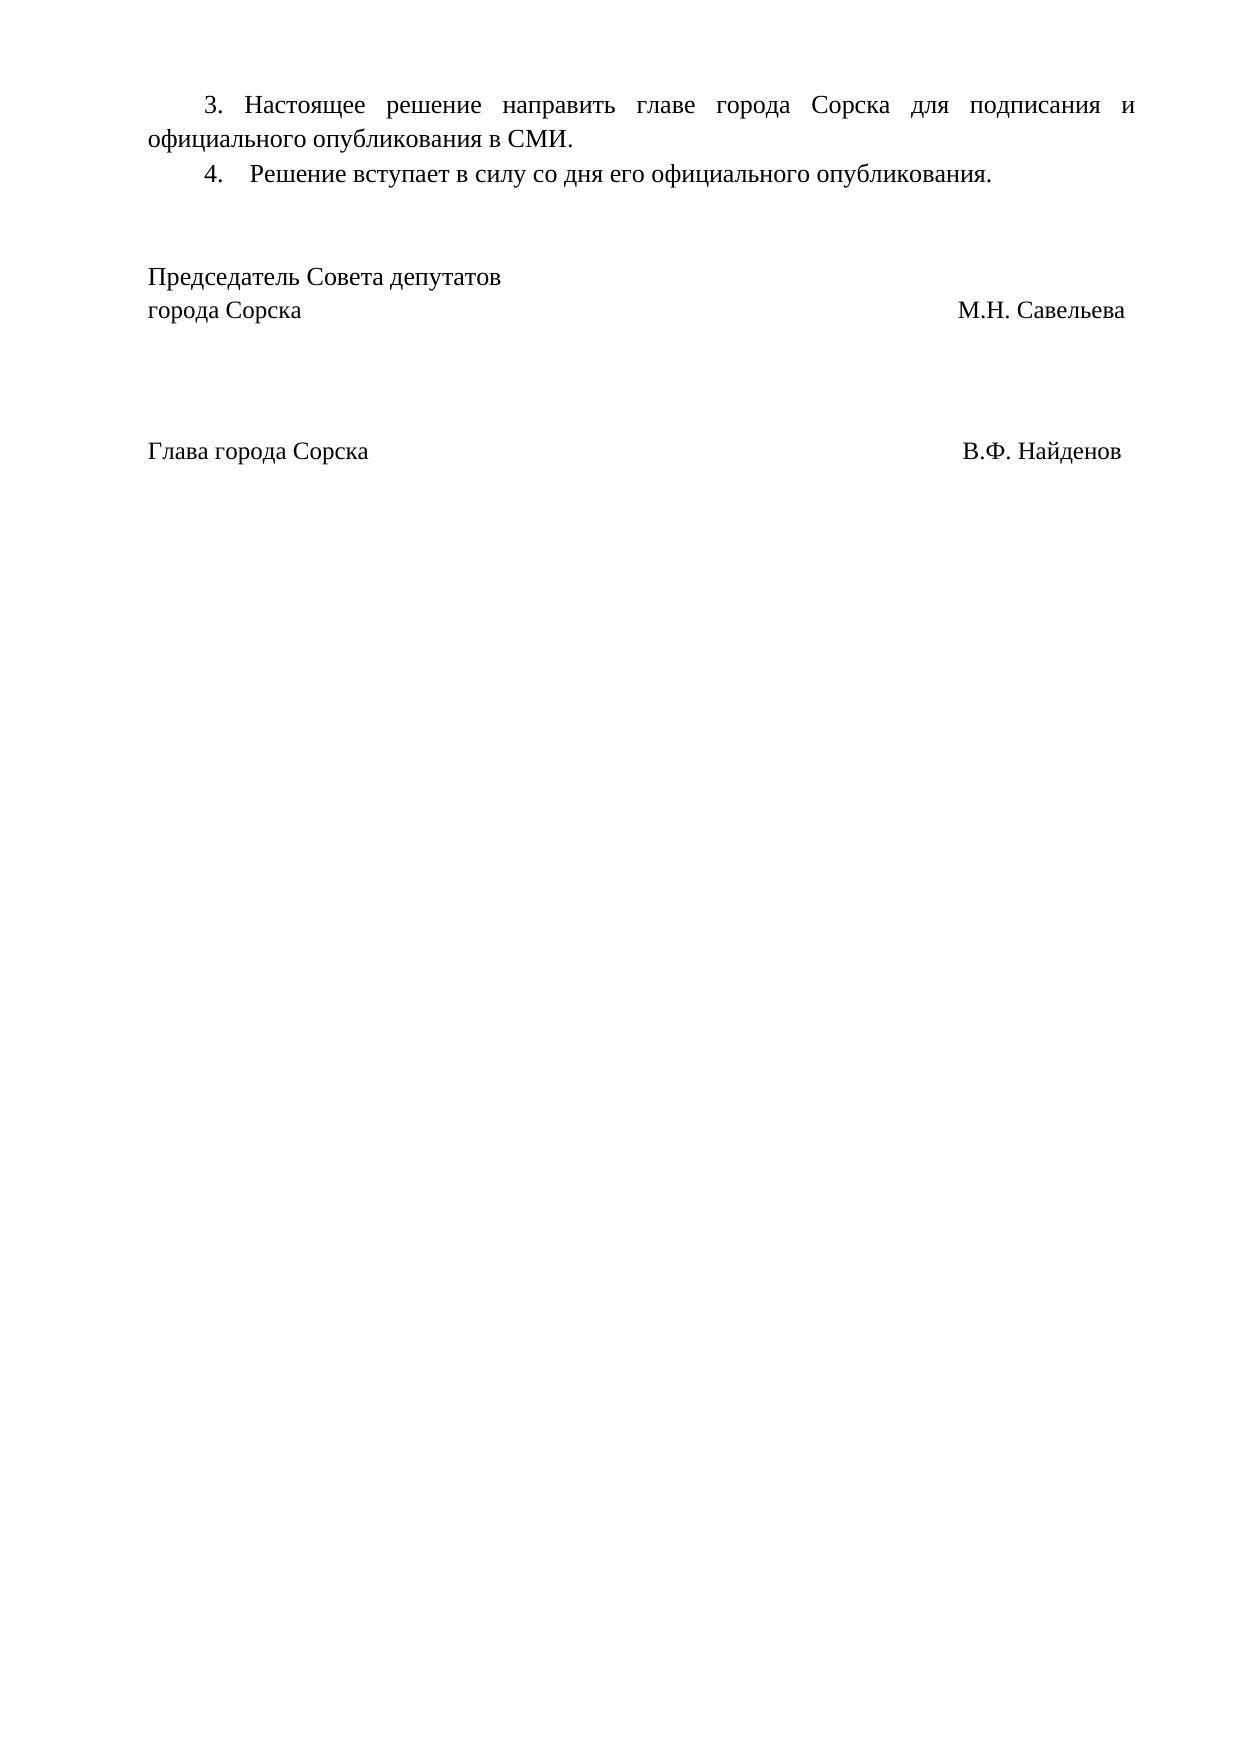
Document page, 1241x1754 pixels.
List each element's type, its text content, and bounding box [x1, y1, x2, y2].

text Председатель Совета депутатов [148, 261, 1137, 291]
text Глава города Сорска В.Ф. Найденов [148, 436, 1137, 465]
text города Сорска М.Н. Савельева [148, 296, 1137, 324]
text 3. Настоящее решение направить главе города Сорска для подписания и официального опубликования в СМИ. [148, 89, 1137, 153]
text 4. Решение вступает в силу со дня его официального опубликования. [148, 158, 1137, 188]
